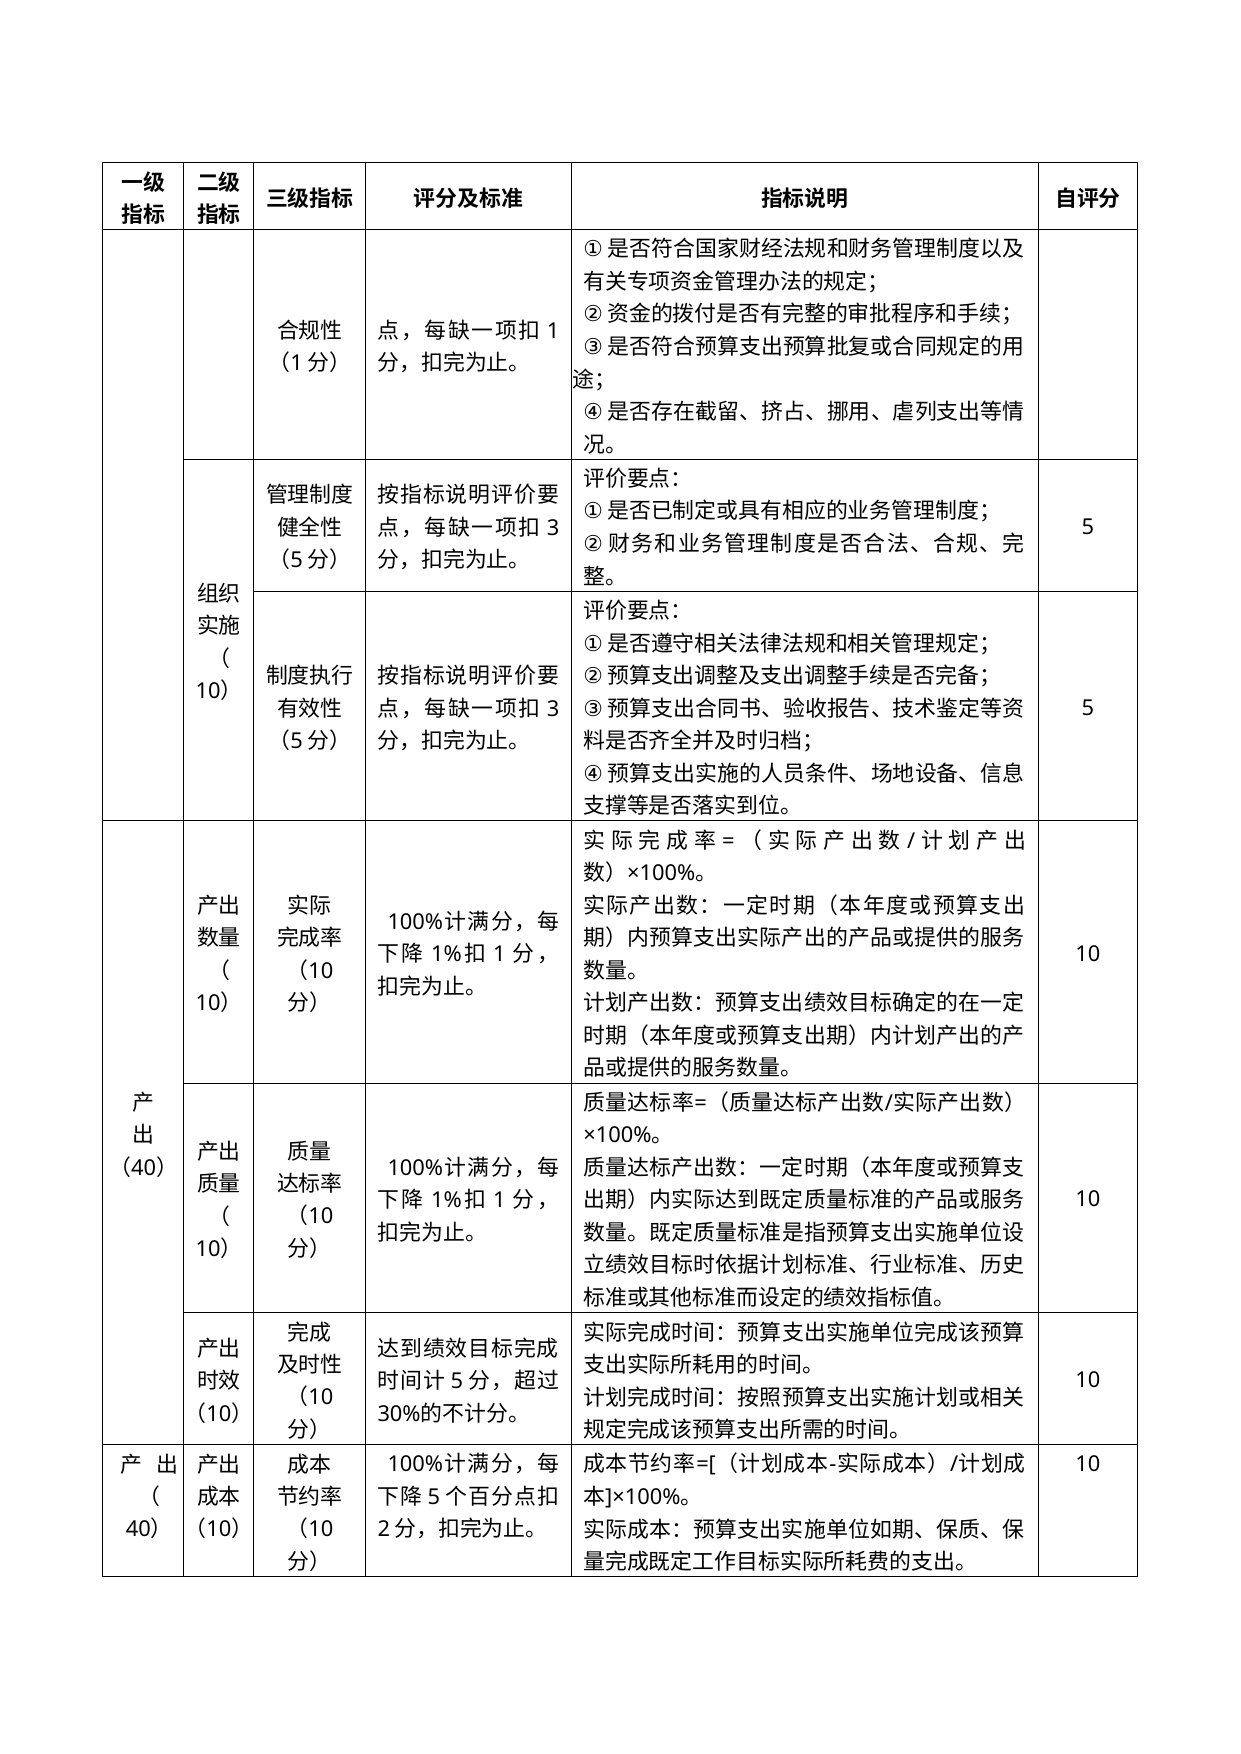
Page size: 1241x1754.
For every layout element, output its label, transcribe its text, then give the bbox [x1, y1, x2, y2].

table_cell 产出 数量（10） [184, 821, 253, 1082]
table_cell 100%计满分，每下降5个百分点扣2分，扣完为止。 [366, 1445, 571, 1576]
table_cell 产出 时效（10） [184, 1313, 253, 1444]
table_header 评分及标准 [366, 163, 571, 229]
table_cell 10 [1039, 821, 1137, 1082]
table_cell 1 [1039, 230, 1137, 459]
table_cell 成本 节约率 （10分） [254, 1445, 365, 1576]
table_cell 按指标说明评价要点，每缺一项扣3分，扣完为止。 [366, 460, 571, 591]
table_cell 实际完成率=（实际产出数/计划产出数）×100%。 实际产出数：一定时期（本年度或预算支出期）内预算支出实际产出的产品或提供的服务数量。 计划产出数：预算支出绩效目标确定的在一定时期（本年度或预算支出期）内计划产出的产品或提供的服务数量。 [572, 821, 1038, 1082]
table_cell 完成 及时性 （10分） [254, 1313, 365, 1444]
table_cell 10 [1039, 1445, 1137, 1576]
table_header 指标说明 [572, 163, 1038, 229]
table_header 一级 指标 [103, 163, 183, 229]
table_cell 质量达标率=（质量达标产出数/实际产出数）×100%。 质量达标产出数：一定时期（本年度或预算支出期）内实际达到既定质量标准的产品或服务数量。既定质量标准是指预算支出实施单位设立绩效目标时依据计划标准、行业标准、历史标准或其他标准而设定的绩效指标值。 [572, 1084, 1038, 1312]
table_cell 产出 质量（10） [184, 1084, 253, 1312]
table_cell 10 [1039, 1084, 1137, 1312]
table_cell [572, 1445, 1038, 1576]
table_cell 5 [1039, 592, 1137, 820]
table_cell 按指标说明评价要点，每缺一项扣1分，扣完为止。 [366, 230, 571, 459]
table_cell 5 [1039, 460, 1137, 591]
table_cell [572, 230, 1038, 459]
table_cell 质量 达标率 （10分） [254, 1084, 365, 1312]
table_cell 10 [1039, 1313, 1137, 1444]
table_cell 产 出 （40） [103, 1445, 183, 1576]
table_header 二级 指标 [184, 163, 253, 229]
table_header 自评分 [1039, 163, 1137, 229]
table_cell 制度执行 有效性 （5分） [254, 592, 365, 820]
table_cell 100%计满分，每下降1%扣1分，扣完为止。 [366, 821, 571, 1082]
table_header 三级指标 [254, 163, 365, 229]
table_cell 评价要点： ①是否已制定或具有相应的业务管理制度； ②财务和业务管理制度是否合法、合规、完整。 [572, 460, 1038, 591]
table_cell 资金使用 合规性 （1分） [254, 230, 365, 459]
table_cell 按指标说明评价要点，每缺一项扣3分，扣完为止。 [366, 592, 571, 820]
table_cell 评价要点： ①是否遵守相关法律法规和相关管理规定； ②预算支出调整及支出调整手续是否完备； ③预算支出合同书、验收报告、技术鉴定等资料是否齐全并及时归档； ④预算支出实施的人员条件、场地设备、信息支撑等是否落实到位。 [572, 592, 1038, 820]
table_cell 组织 实施（10） [184, 460, 253, 820]
table_cell 100%计满分，每下降1%扣1分，扣完为止。 [366, 1084, 571, 1312]
table_cell 实际完成时间：预算支出实施单位完成该预算支出实际所耗用的时间。 计划完成时间：按照预算支出实施计划或相关规定完成该预算支出所需的时间。 [572, 1313, 1038, 1444]
table_cell 产 出 （40） [103, 821, 183, 1444]
table_cell 达到绩效目标完成时间计5分，超过30%的不计分。 [366, 1313, 571, 1444]
table_cell 实际 完成率 （10分） [254, 821, 365, 1082]
table_cell 产出 成本（10） [184, 1445, 253, 1576]
table_cell 管理制度 健全性 （5分） [254, 460, 365, 591]
